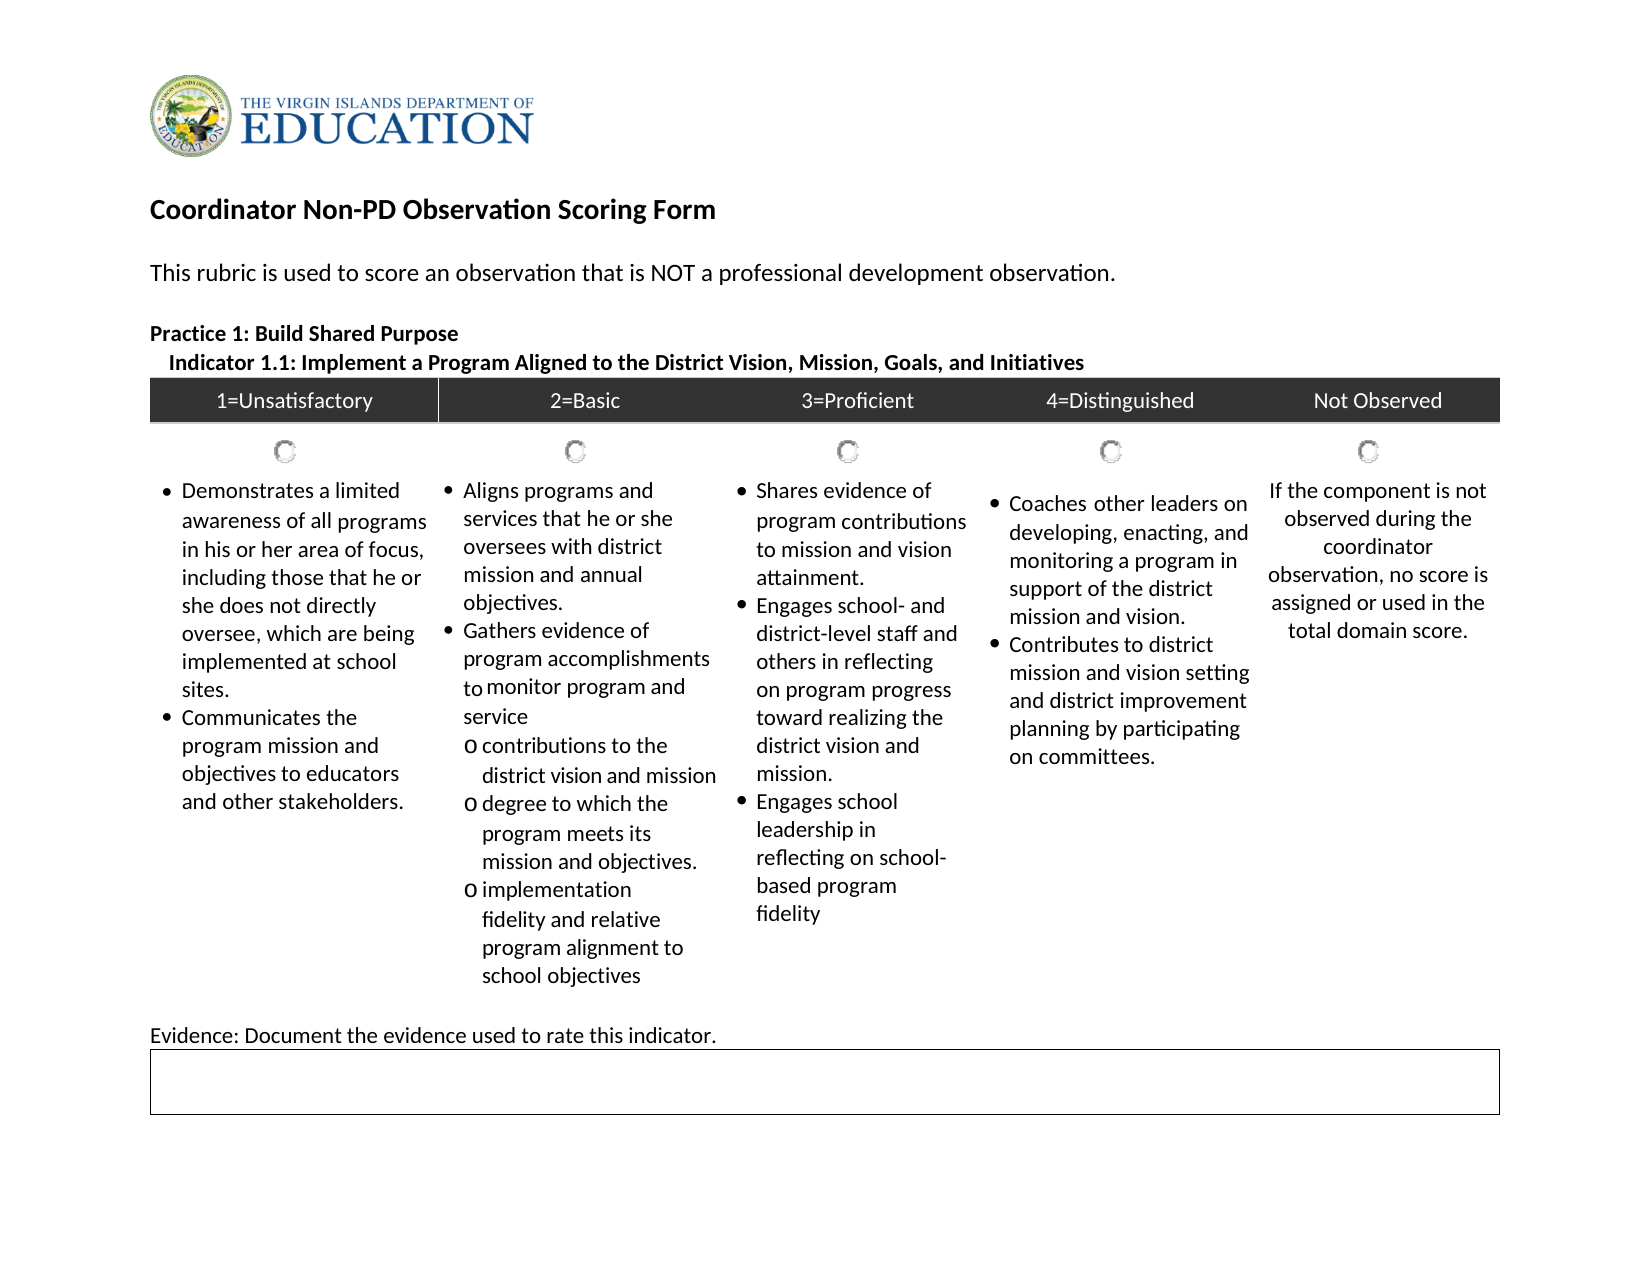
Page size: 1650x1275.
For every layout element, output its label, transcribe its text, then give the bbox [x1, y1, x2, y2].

text Indicator 1.1: Implement a Program Aligned to the District Vision, Mission, Goals, and Initiatives [169, 347, 1502, 377]
table_header 3=Proficient [731, 378, 984, 422]
table_cell Demonstrates a limited awareness of all programs in his or her area of focus, including those that he or she does not directly oversee, which are being implemented at school sites. Communicates the program mission and objectives to educators and other stakeholders. [150, 424, 438, 1017]
text This rubric is used to score an observation that is NOT a professional development observation. [150, 258, 1500, 288]
table_header 2=Basic [439, 378, 731, 422]
table_header 1=Unsatisfactory [150, 378, 438, 422]
subtitle Coordinator Non-PD Observation Scoring Form [150, 191, 1500, 227]
table_header [151, 1050, 1499, 1113]
table_cell Coaches other leaders on developing, enacting, and monitoring a program in support of the district mission and vision. Contributes to district mission and vision setting and district improvement planning by participating on committees. [984, 424, 1256, 1017]
text Practice 1: Build Shared Purpose [150, 319, 1500, 347]
table_header Not Observed [1256, 378, 1500, 422]
table_header 4=Distinguished [984, 378, 1256, 422]
table_cell If the component is not observed during the coordinator observation, no score is assigned or used in the total domain score. [1256, 424, 1500, 1017]
table_cell Aligns programs and services that he or she oversees with district mission and annual objectives. Gathers evidence of program accomplishments to monitor program and service contributions to the district vision and mission degree to which the program meets its mission and objectives. implementation fidelity and relative program alignment to school objectives [439, 424, 731, 1017]
table_cell Shares evidence of program contributions to mission and vision attainment. Engages school- and district-level staff and others in reflecting on program progress toward realizing the district vision and mission. Engages school leadership in reflecting on school-based program fidelity [731, 424, 984, 1017]
text Evidence: Document the evidence used to rate this indicator. [150, 1017, 1500, 1049]
picture [150, 75, 538, 157]
